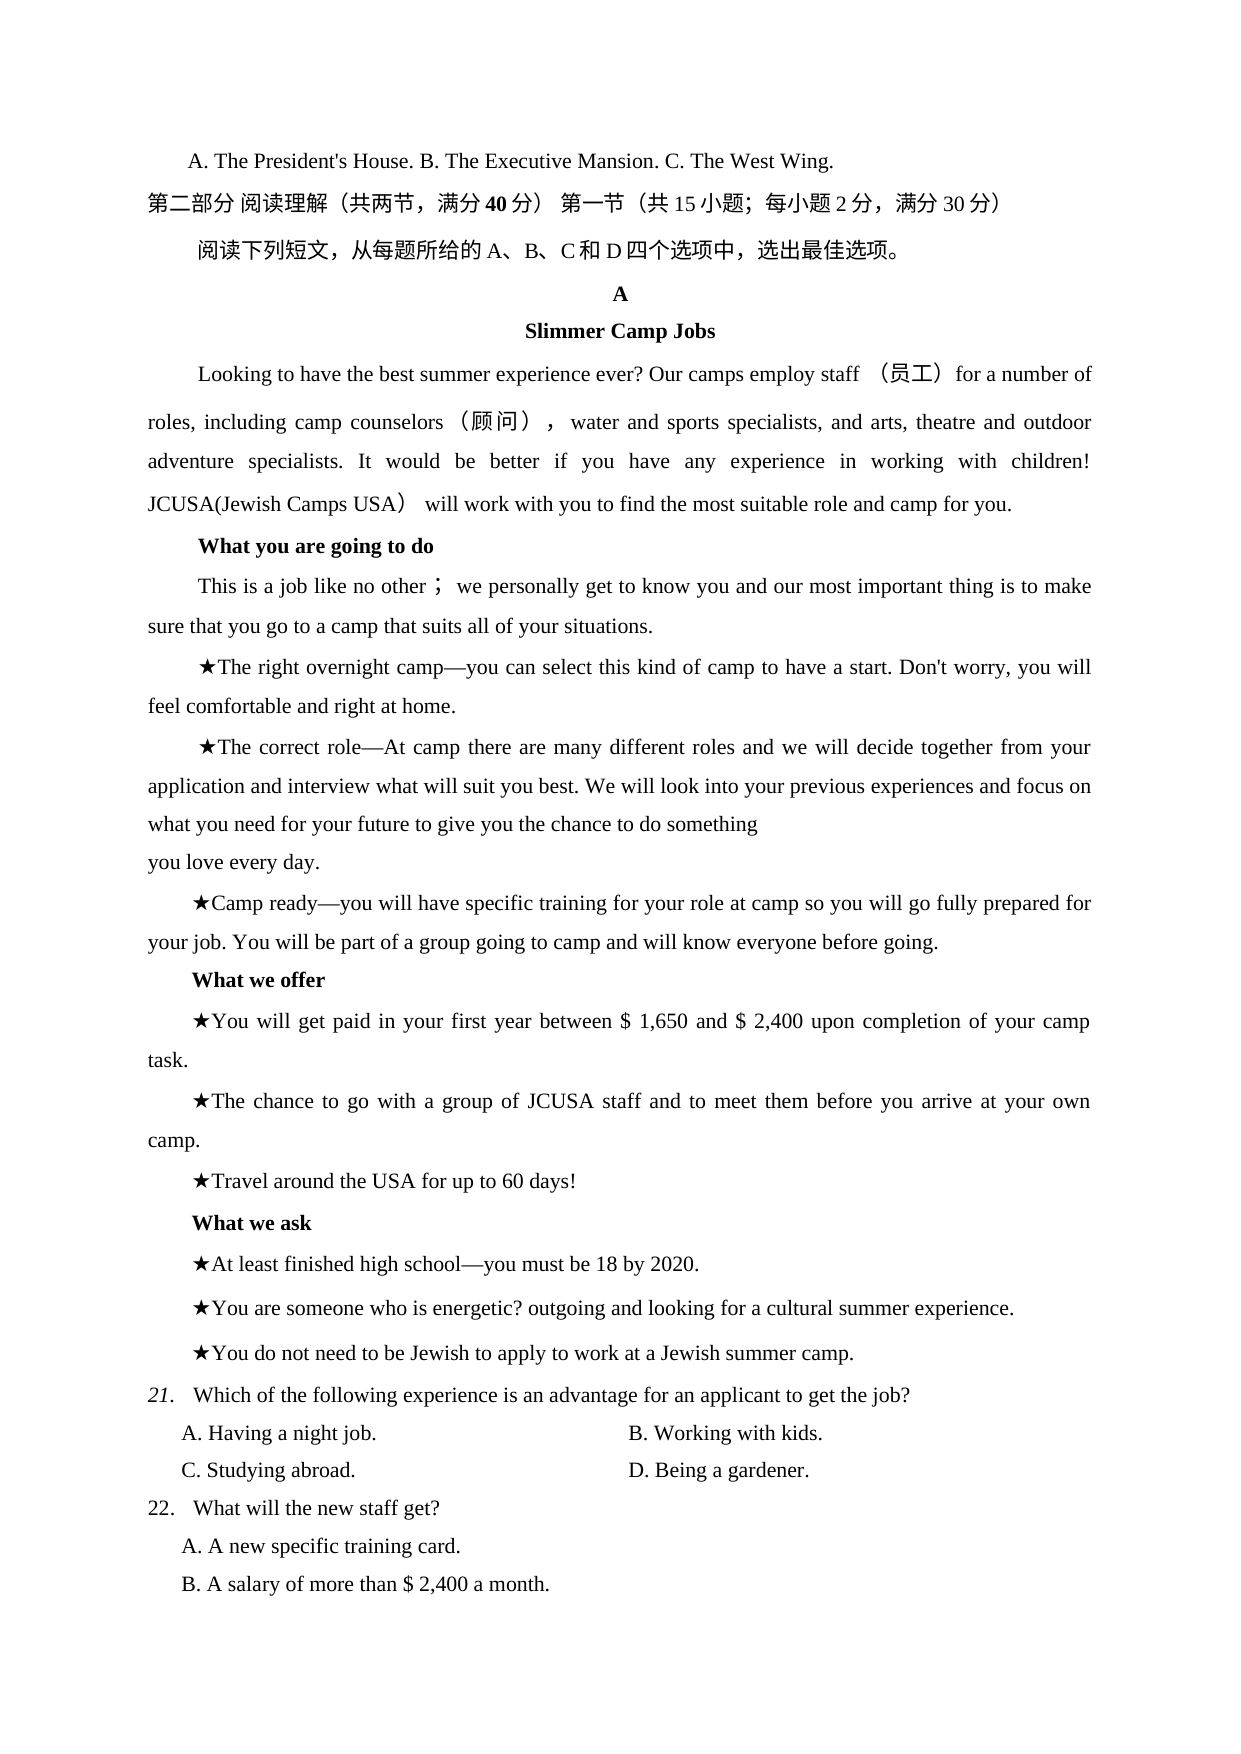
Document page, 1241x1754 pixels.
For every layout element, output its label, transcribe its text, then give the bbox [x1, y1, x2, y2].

text C. Studying abroad. D. Being a gardener. [148, 1457, 1092, 1483]
text Slimmer Camp Jobs [148, 318, 1092, 343]
text ★The chance to go with a group of JCUSA staff and to meet them before you arrive at your own camp. [148, 1085, 1092, 1153]
text A. Having a night job. B. Working with kids. [148, 1419, 1092, 1445]
text A [148, 281, 1092, 306]
text What you are going to do [148, 533, 1092, 558]
text 阅读下列短文，从每题所给的A、B、C和D四个选项中，选出最佳选项。 [148, 233, 1092, 265]
text ★Camp ready—you will have specific training for your role at camp so you will go fully prepared for your job. You will be part of a group going to camp and will know everyone before going. [148, 887, 1092, 954]
text you love every day. [148, 849, 1092, 874]
text 21. Which of the following experience is an advantage for an applicant to get the job? [148, 1382, 1092, 1407]
text ★You do not need to be Jewish to apply to work at a Jewish summer camp. [148, 1337, 1092, 1367]
text A. The President's House. B. The Executive Mansion. C. The West Wing. [148, 148, 1092, 173]
text 22. What will the new staff get? [148, 1495, 1092, 1520]
text This is a job like no other； we personally get to know you and our most important thing is to make sure that you go to a camp that suits all of your situations. [148, 571, 1092, 638]
text 第二部分 阅读理解（共两节，满分40分） 第一节（共15小题；每小题2分，满分30分） [148, 186, 1092, 217]
text ★You are someone who is energetic? outgoing and looking for a cultural summer experience. [148, 1292, 1092, 1322]
text What we offer [148, 967, 1092, 992]
text What we ask [148, 1210, 1092, 1235]
text ★You will get paid in your first year between $ 1,650 and $ 2,400 upon completion of your camp task. [148, 1005, 1092, 1072]
text ★The correct role—At camp there are many different roles and we will decide together from your application and interview what will suit you best. We will look into your previous experiences and focus on what you need for your future to give you the chance to do something [148, 731, 1092, 836]
text Looking to have the best summer experience ever? Our camps employ staff （员工）for a number of roles, including camp counselors（顾问），water and sports specialists, and arts, theatre and outdoor adventure specialists. It would be better if you have any experience in working with children! JCUSA(Jewish Camps USA） will work with you to find the most suitable role and camp for you. [148, 356, 1092, 518]
text A. A new specific training card. [148, 1533, 1092, 1558]
text ★At least finished high school—you must be 18 by 2020. [148, 1248, 1092, 1277]
text B. A salary of more than $ 2,400 a month. [148, 1571, 1092, 1596]
text ★The right overnight camp—you can select this kind of camp to have a start. Don't worry, you will feel comfortable and right at home. [148, 651, 1092, 718]
text ★Travel around the USA for up to 60 days! [148, 1165, 1092, 1195]
